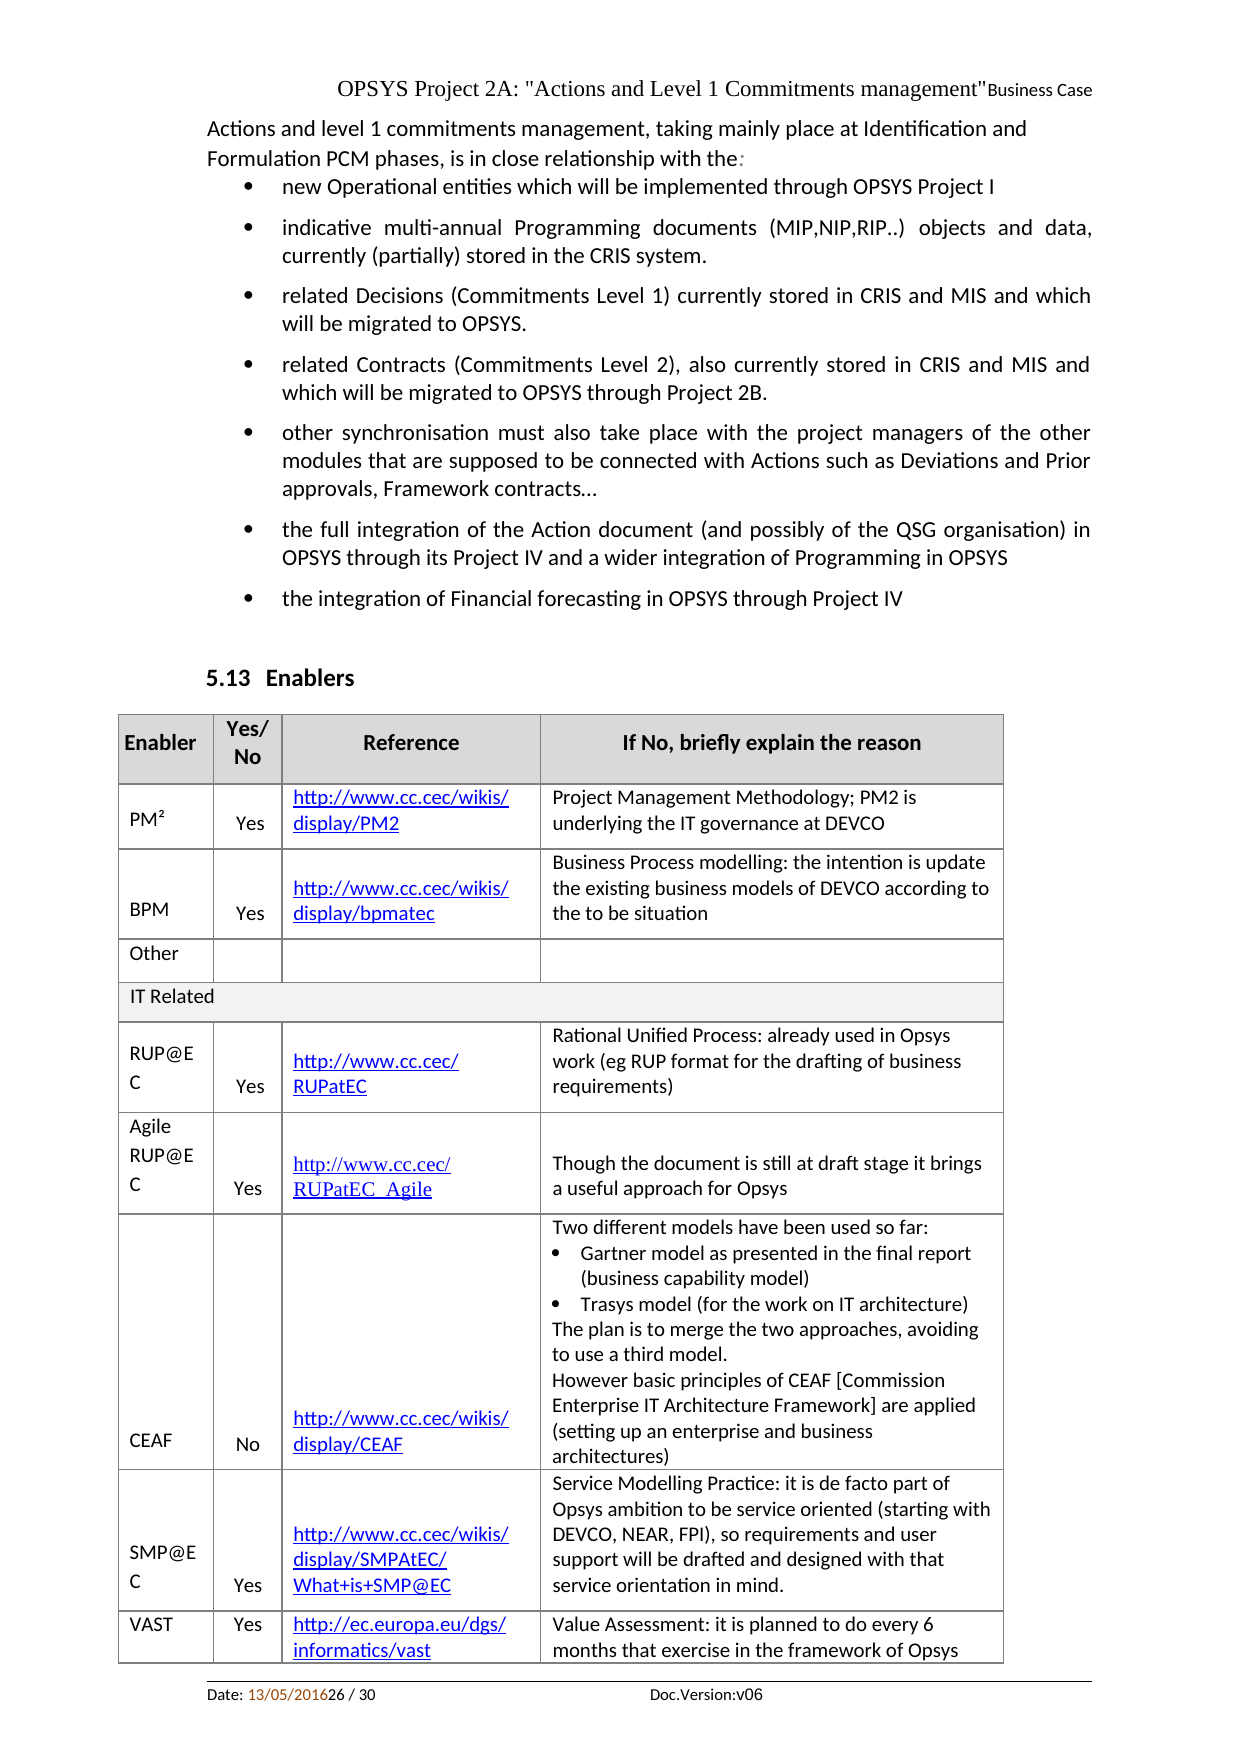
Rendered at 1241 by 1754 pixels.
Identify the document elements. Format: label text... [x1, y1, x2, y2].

table_cell CEAF [119, 1215, 213, 1469]
table_cell Yes [214, 850, 281, 938]
table_cell http://www.cc.cec/wikis/display/PM2 [283, 785, 540, 848]
table_cell Though the document is still at draft stage it brings a useful approach for Opsys [541, 1113, 1003, 1213]
table_cell [214, 940, 281, 982]
table_cell http://www.cc.cec/wikis/display/CEAF [283, 1215, 540, 1469]
table_cell Yes [214, 1612, 281, 1662]
table_header Yes/No [214, 715, 281, 783]
list indicative multi-annual Programming documents (MIP,NIP,RIP..) objects and data, currently (partially) stored in the CRIS system. [244, 213, 1092, 269]
subtitle Enablers [206, 662, 1092, 693]
table_cell BPM [119, 850, 213, 938]
list new Operational entities which will be implemented through OPSYS Project I [244, 172, 1092, 200]
table_cell Business Process modelling: the intention is update the existing business models of DEVCO according to the to be situation [541, 850, 1003, 938]
table_cell http://www.cc.cec/RUPatEC_Agile [283, 1113, 540, 1213]
list other synchronisation must also take place with the project managers of the other modules that are supposed to be connected with Actions such as Deviations and Prior approvals, Framework contracts… [244, 418, 1092, 503]
list related Decisions (Commitments Level 1) currently stored in CRIS and MIS and which will be migrated to OPSYS. [244, 281, 1092, 337]
list the integration of Financial forecasting in OPSYS through Project IV [244, 584, 1092, 612]
table_cell Yes [214, 785, 281, 848]
table_header Reference [283, 715, 540, 783]
table_cell Other [119, 940, 213, 982]
table_cell VAST [119, 1612, 213, 1662]
table_cell Two different models have been used so far: Gartner model as presented in the final report (business capability model) Trasys model (for the work on IT architecture) The plan is to merge the two approaches, avoiding to use a third model. However basic principles of CEAF [Commission Enterprise IT Architecture Framework] are applied (setting up an enterprise and business architectures) [541, 1215, 1003, 1469]
table_cell http://www.cc.cec/RUPatEC [283, 1023, 540, 1111]
table_cell http://www.cc.cec/wikis/display/bpmatec [283, 850, 540, 938]
text Actions and level 1 commitments management, taking mainly place at Identification and Formulation PCM phases, is in close relationship with the: [207, 114, 1092, 172]
table_cell RUP@EC [119, 1023, 213, 1111]
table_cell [283, 1612, 540, 1662]
table_cell Agile RUP@EC [119, 1113, 213, 1213]
table_cell Yes [214, 1113, 281, 1213]
table_cell [283, 940, 540, 982]
table_cell Yes [214, 1023, 281, 1111]
table_cell Project Management Methodology; PM2 is underlying the IT governance at DEVCO [541, 785, 1003, 848]
table_cell PM² [119, 785, 213, 848]
table_cell Service Modelling Practice: it is de facto part of Opsys ambition to be service oriented (starting with DEVCO, NEAR, FPI), so requirements and user support will be drafted and designed with that service orientation in mind. [541, 1470, 1003, 1610]
table_header Enabler [119, 715, 213, 783]
list the full integration of the Action document (and possibly of the QSG organisation) in OPSYS through its Project IV and a wider integration of Programming in OPSYS [244, 515, 1092, 571]
table_cell SMP@EC [119, 1470, 213, 1610]
table_cell http://www.cc.cec/wikis/display/SMPAtEC/What+is+SMP@EC [283, 1470, 540, 1610]
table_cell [541, 1612, 1003, 1662]
table_cell [541, 940, 1003, 982]
table_cell IT Related [119, 983, 1003, 1021]
table_cell No [214, 1215, 281, 1469]
table_cell Rational Unified Process: already used in Opsys work (eg RUP format for the drafting of business requirements) [541, 1023, 1003, 1111]
table_header If No, briefly explain the reason [541, 715, 1003, 783]
table_cell Yes [214, 1470, 281, 1610]
list related Contracts (Commitments Level 2), also currently stored in CRIS and MIS and which will be migrated to OPSYS through Project 2B. [244, 350, 1092, 406]
